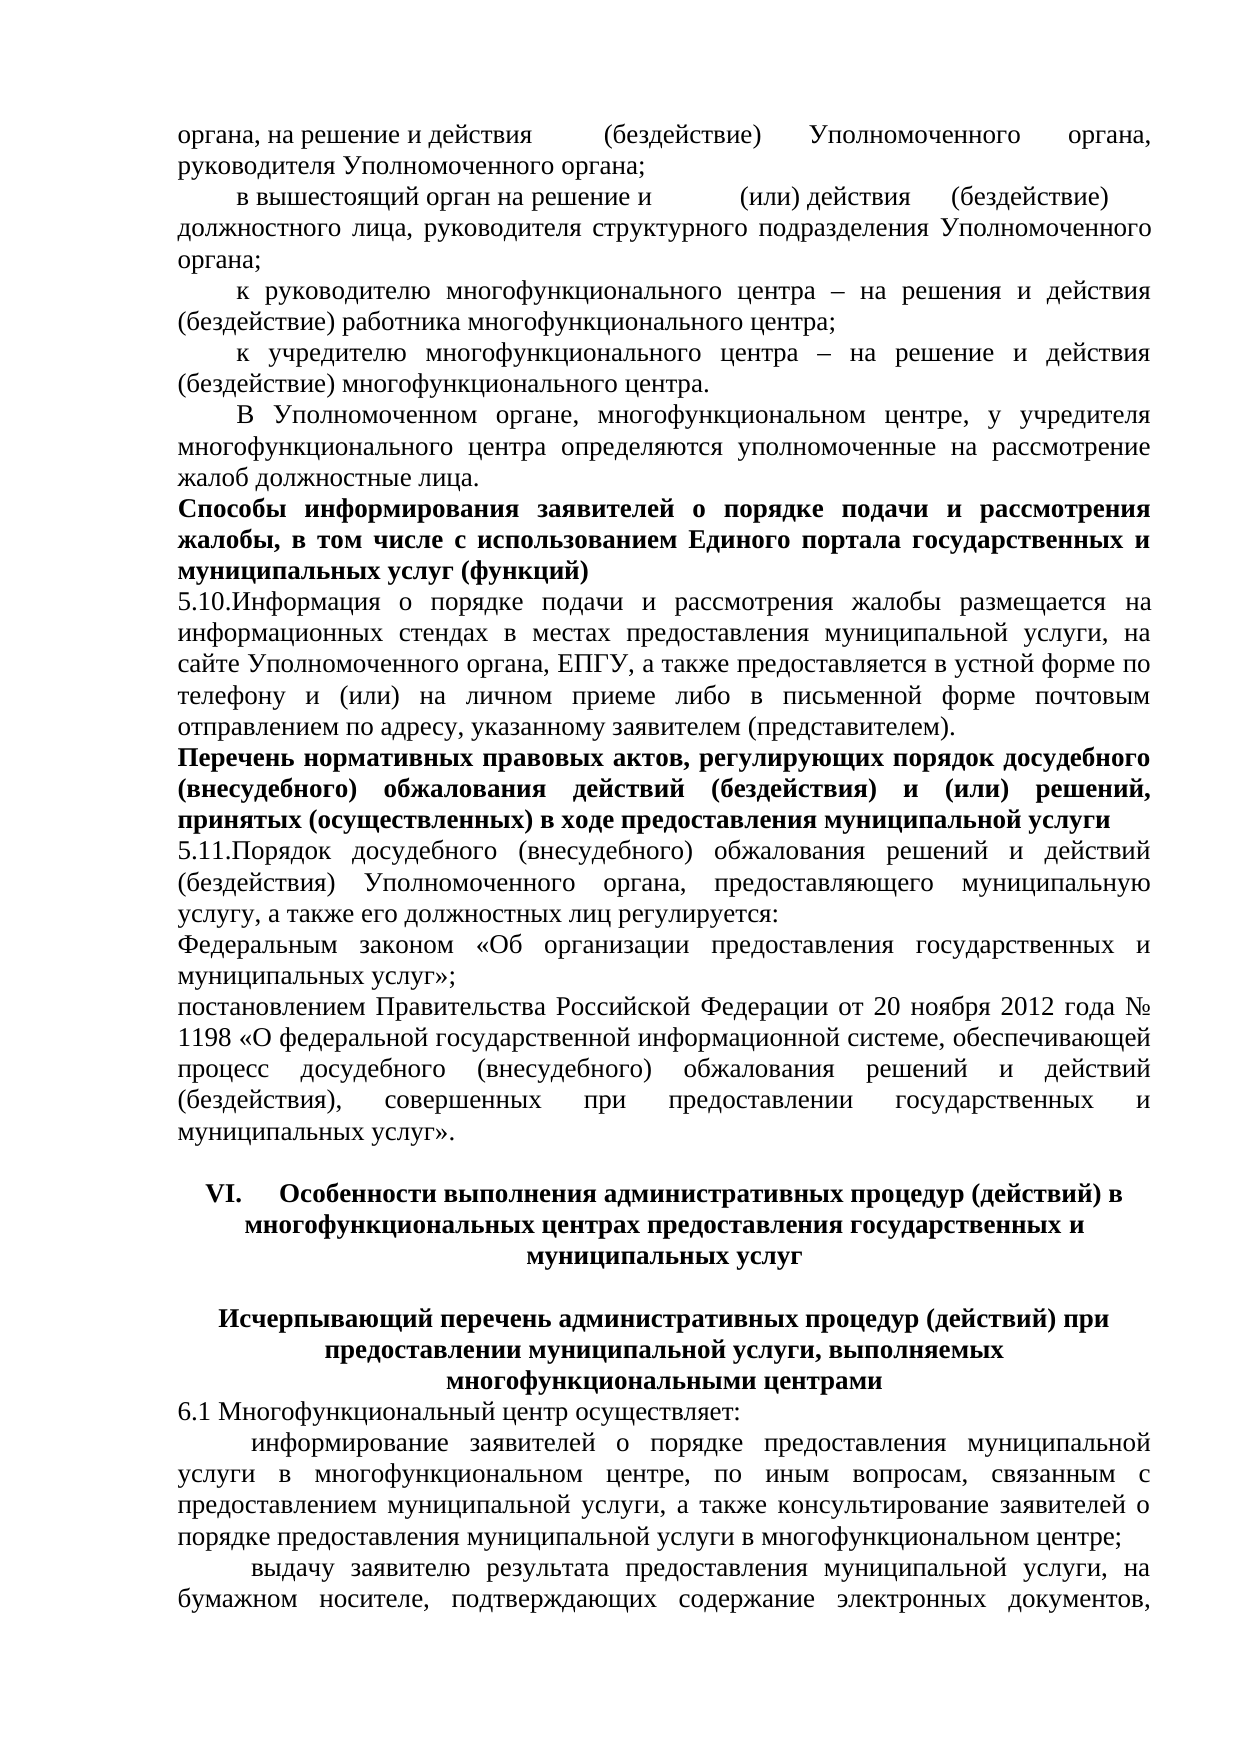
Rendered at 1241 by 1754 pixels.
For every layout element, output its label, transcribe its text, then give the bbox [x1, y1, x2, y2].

text муниципальных услуг [177, 1239, 1152, 1271]
text Перечень нормативных правовых актов, регулирующих порядок досудебного (внесудебного) обжалования действий (бездействия) и (или) решений, принятых (осуществленных) в ходе предоставления муниципальной услуги [177, 741, 1152, 834]
text В Уполномоченном органе, многофункциональном центре, у учредителя многофункционального центра определяются уполномоченные на рассмотрение жалоб должностные лица. [177, 398, 1152, 492]
text Способы информирования заявителей о порядке подачи и рассмотрения жалобы, в том числе с использованием Единого портала государственных и муниципальных услуг (функций) [177, 492, 1152, 585]
text Исчерпывающий перечень административных процедур (действий) при предоставлении муниципальной услуги, выполняемых многофункциональными центрами [176, 1302, 1152, 1395]
text к руководителю многофункционального центра – на решения и действия (бездействие) работника многофункционального центра; [177, 274, 1152, 336]
text в вышестоящий орган на решение и (или) действия (бездействие) должностного лица, руководителя структурного подразделения Уполномоченного органа; [177, 180, 1152, 274]
text информирование заявителей о порядке предоставления муниципальной услуги в многофункциональном центре, по иным вопросам, связанным с предоставлением муниципальной услуги, а также консультирование заявителей о порядке предоставления муниципальной услуги в многофункциональном центре; [177, 1426, 1152, 1551]
list Особенности выполнения административных процедур (действий) в многофункциональных центрах предоставления государственных и [177, 1177, 1152, 1239]
text 5.11.Порядок досудебного (внесудебного) обжалования решений и действий (бездействия) Уполномоченного органа, предоставляющего муниципальную услугу, а также его должностных лиц регулируется: [177, 834, 1152, 928]
text 5.10.Информация о порядке подачи и рассмотрения жалобы размещается на информационных стендах в местах предоставления муниципальной услуги, на сайте Уполномоченного органа, ЕПГУ, а также предоставляется в устной форме по телефону и (или) на личном приеме либо в письменной форме почтовым отправлением по адресу, указанному заявителем (представителем). [177, 585, 1152, 741]
text Федеральным законом «Об организации предоставления государственных и муниципальных услуг»; [177, 928, 1152, 990]
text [177, 1551, 1152, 1613]
text к учредителю многофункционального центра – на решение и действия (бездействие) многофункционального центра. [177, 336, 1152, 398]
text 6.1 Многофункциональный центр осуществляет: [177, 1395, 1152, 1426]
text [177, 118, 1152, 180]
text постановлением Правительства Российской Федерации от 20 ноября 2012 года № 1198 «О федеральной государственной информационной системе, обеспечивающей процесс досудебного (внесудебного) обжалования решений и действий (бездействия), совершенных при предоставлении государственных и муниципальных услуг». [177, 990, 1152, 1146]
